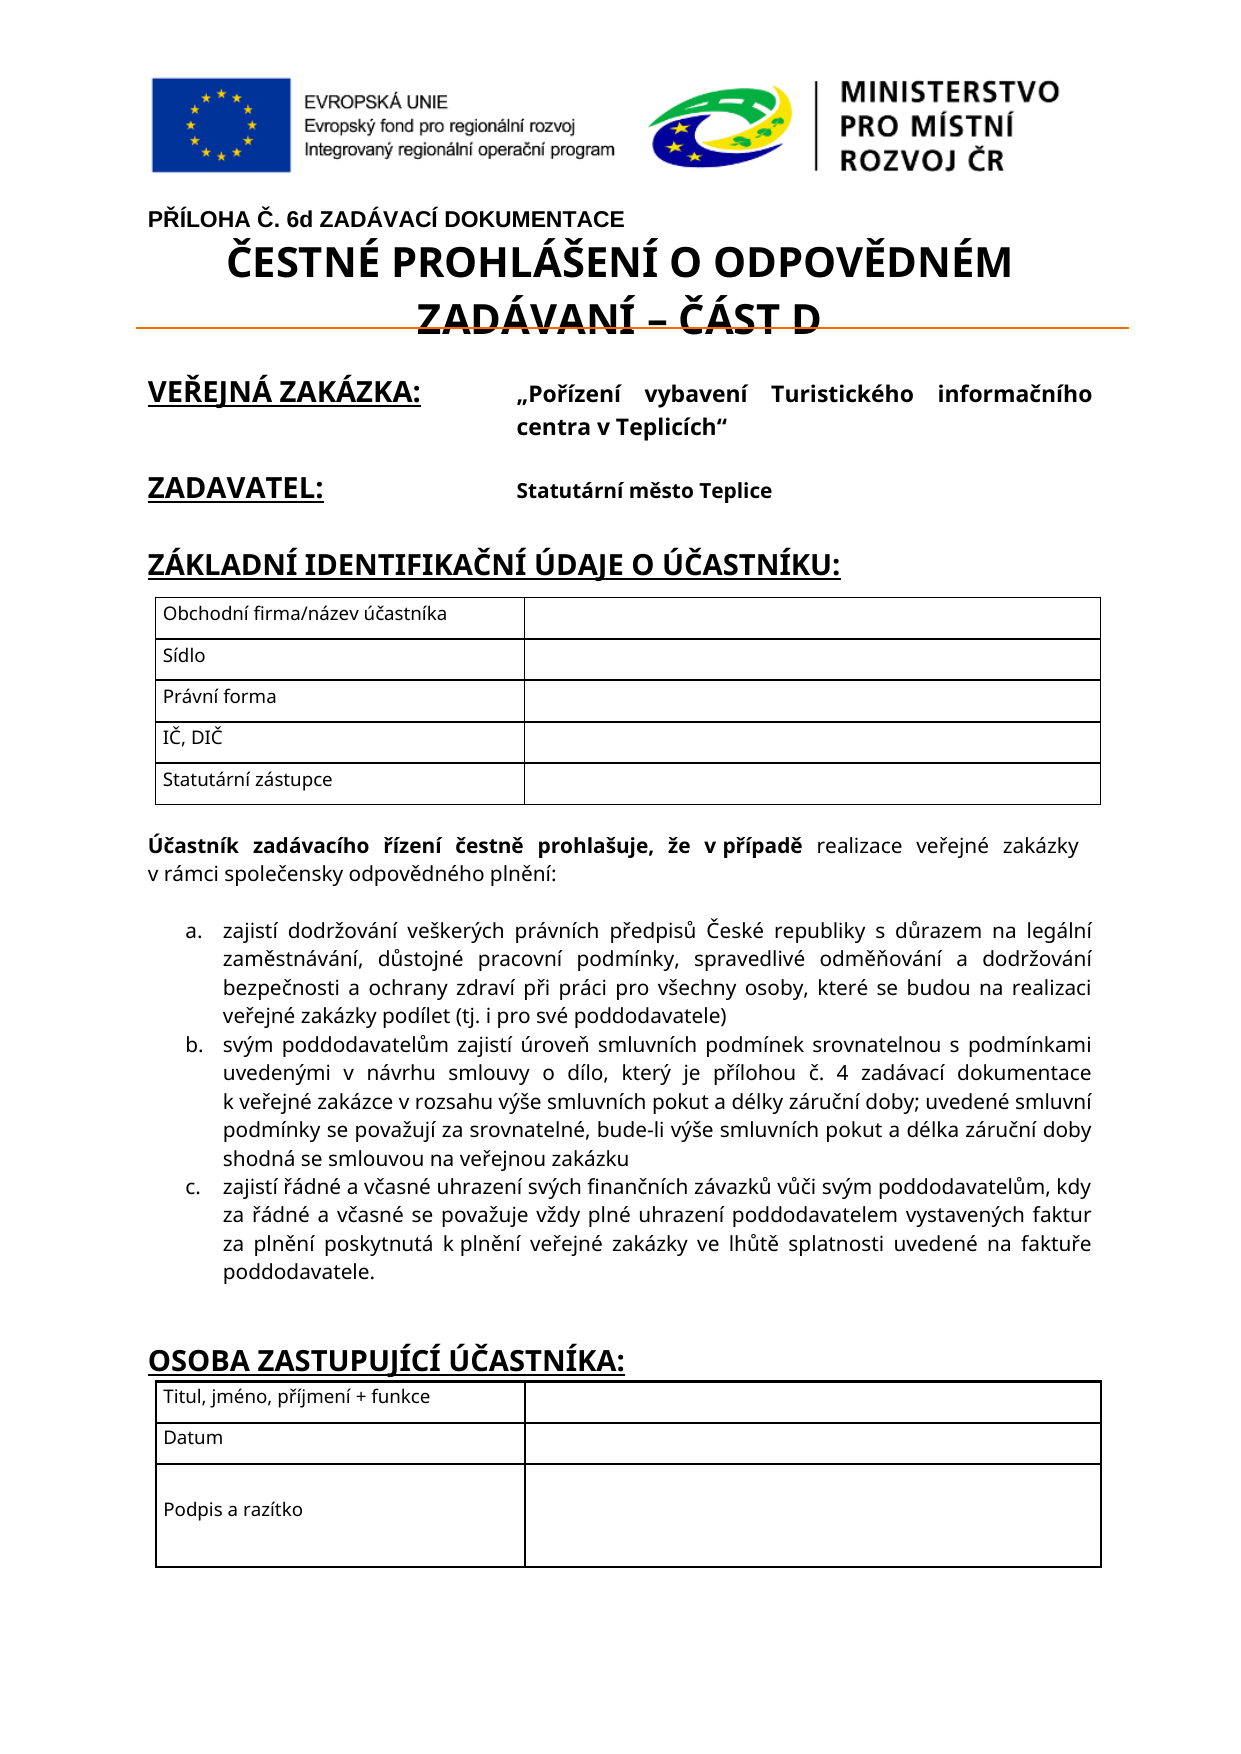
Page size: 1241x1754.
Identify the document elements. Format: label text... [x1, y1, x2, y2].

table_cell IČ, DIČ [156, 723, 524, 762]
table_cell Datum [157, 1424, 524, 1463]
list zajistí řádné a včasné uhrazení svých finančních závazků vůči svým poddodavatelům, kdy za řádné a včasné se považuje vždy plné uhrazení poddodavatelem vystavených faktur za plnění poskytnutá k plnění veřejné zakázky ve lhůtě splatnosti uvedené na faktuře poddodavatele. [185, 1172, 1093, 1286]
table_header [525, 598, 1100, 638]
text Zadavatel: Statutární město Teplice [148, 467, 1093, 507]
table_cell [525, 681, 1100, 721]
table_cell [525, 723, 1100, 762]
table_cell Podpis a razítko [157, 1465, 524, 1566]
table_header [526, 1383, 1100, 1422]
text Osoba zastupující Účastníka: [148, 1341, 1093, 1380]
table_cell [526, 1424, 1100, 1463]
text základní identifikační údaje o účastníku: [148, 544, 1093, 584]
text Čestné prohlášení o odpovědném zadávaní – část D [148, 233, 1093, 327]
text PŘÍLOHA Č. 6d ZADÁVACÍ DOKUMENTACE [148, 206, 1093, 233]
table_cell [526, 1465, 1100, 1566]
table_header Titul, jméno, příjmení + funkce [157, 1383, 524, 1422]
list zajistí dodržování veškerých právních předpisů České republiky s důrazem na legální zaměstnávání, důstojné pracovní podmínky, spravedlivé odměňování a dodržování bezpečnosti a ochrany zdraví při práci pro všechny osoby, které se budou na realizaci veřejné zakázky podílet (tj. i pro své poddodavatele) [185, 916, 1093, 1030]
table_cell Statutární zástupce [156, 764, 524, 803]
table_cell Sídlo [156, 640, 524, 679]
text veřejná zakázka: „Pořízení vybavení Turistického informačního centra v Teplicích“ [148, 371, 1093, 442]
list svým poddodavatelům zajistí úroveň smluvních podmínek srovnatelnou s podmínkami uvedenými v návrhu smlouvy o dílo, který je přílohou č. 4 zadávací dokumentace k veřejné zakázce v rozsahu výše smluvních pokut a délky záruční doby; uvedené smluvní podmínky se považují za srovnatelné, bude-li výše smluvních pokut a délka záruční doby shodná se smlouvou na veřejnou zakázku [185, 1030, 1093, 1172]
table_header Obchodní firma/název účastníka [156, 598, 524, 638]
picture [147, 73, 1093, 179]
table_cell [525, 640, 1100, 679]
table_cell [525, 764, 1100, 803]
table_cell Právní forma [156, 681, 524, 721]
text Čestné prohlášení o odpovědném zadávaní – část D [148, 329, 1093, 346]
text Účastník zadávacího řízení čestně prohlašuje, že v případě realizace veřejné zakázky v rámci společensky odpovědného plnění: [148, 831, 1093, 888]
